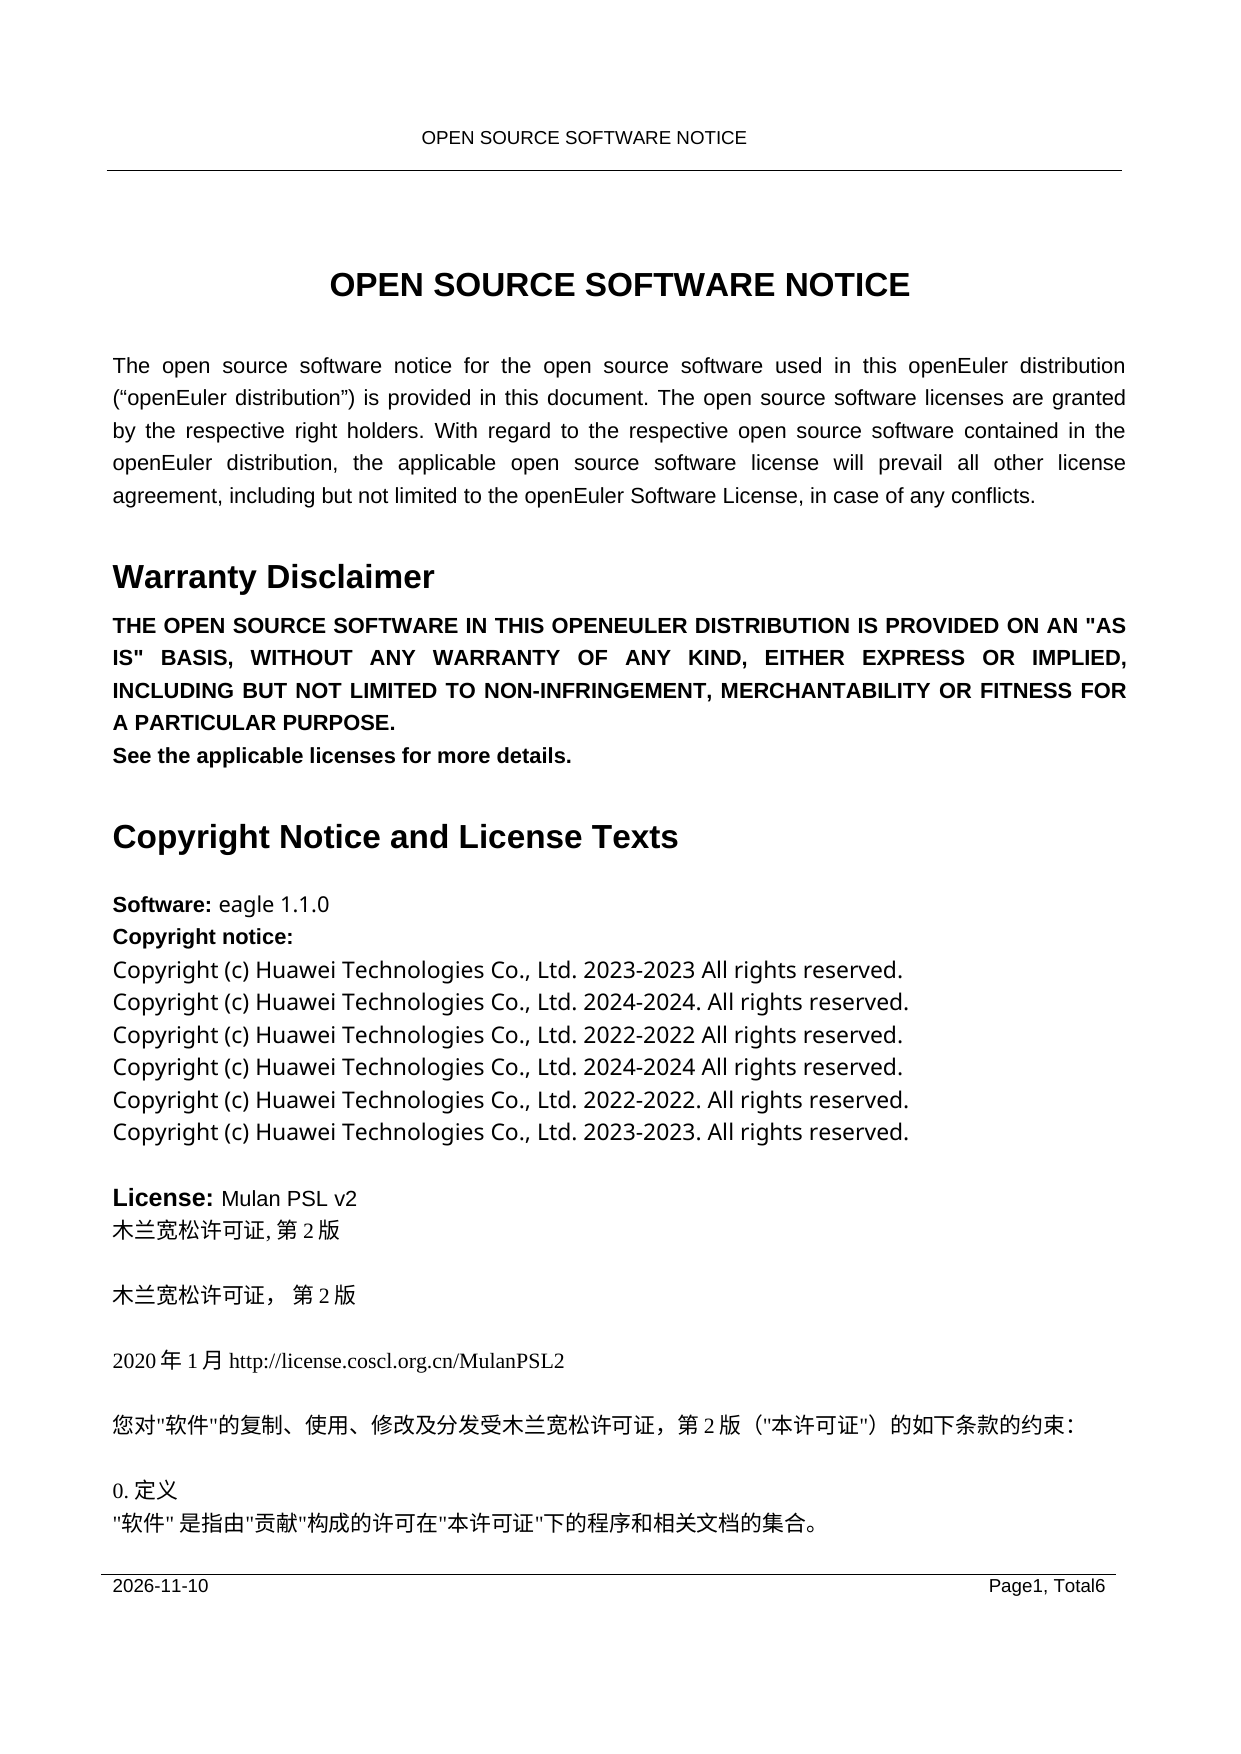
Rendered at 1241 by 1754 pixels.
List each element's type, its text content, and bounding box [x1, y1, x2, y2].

text License: Mulan PSL v2 [112, 1181, 1128, 1213]
text Copyright (c) Huawei Technologies Co., Ltd. 2023-2023 All rights reserved. Copyright (c) Huawei Technologies Co., Ltd. 2024-2024. All rights reserved. Copyright (c) Huawei Technologies Co., Ltd. 2022-2022 All rights reserved. Copyright (c) Huawei Technologies Co., Ltd. 2024-2024 All rights reserved. Copyright (c) Huawei Technologies Co., Ltd. 2022-2022. All rights reserved. Copyright (c) Huawei Technologies Co., Ltd. 2023-2023. All rights reserved. [112, 953, 1128, 1181]
text Copyright Notice and License Texts [112, 804, 1128, 869]
text The open source software notice for the open source software used in this openEuler distribution (“openEuler distribution”) is provided in this document. The open source software licenses are granted by the respective right holders. With regard to the respective open source software contained in the openEuler distribution, the applicable open source software license will prevail all other license agreement, including but not limited to the openEuler Software License, in case of any conflicts. [112, 349, 1128, 511]
text Warranty Disclaimer [112, 544, 1128, 609]
text Software: eagle 1.1.0 [112, 888, 1128, 921]
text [112, 1213, 1128, 1538]
text THE OPEN SOURCE SOFTWARE IN THIS OPENEULER DISTRIBUTION IS PROVIDED ON AN "AS IS" BASIS, WITHOUT ANY WARRANTY OF ANY KIND, EITHER EXPRESS OR IMPLIED, INCLUDING BUT NOT LIMITED TO NON-INFRINGEMENT, MERCHANTABILITY OR FITNESS FOR A PARTICULAR PURPOSE. See the applicable licenses for more details. [112, 609, 1128, 771]
text Copyright notice: [112, 921, 1128, 953]
text OPEN SOURCE SOFTWARE NOTICE [112, 251, 1128, 316]
